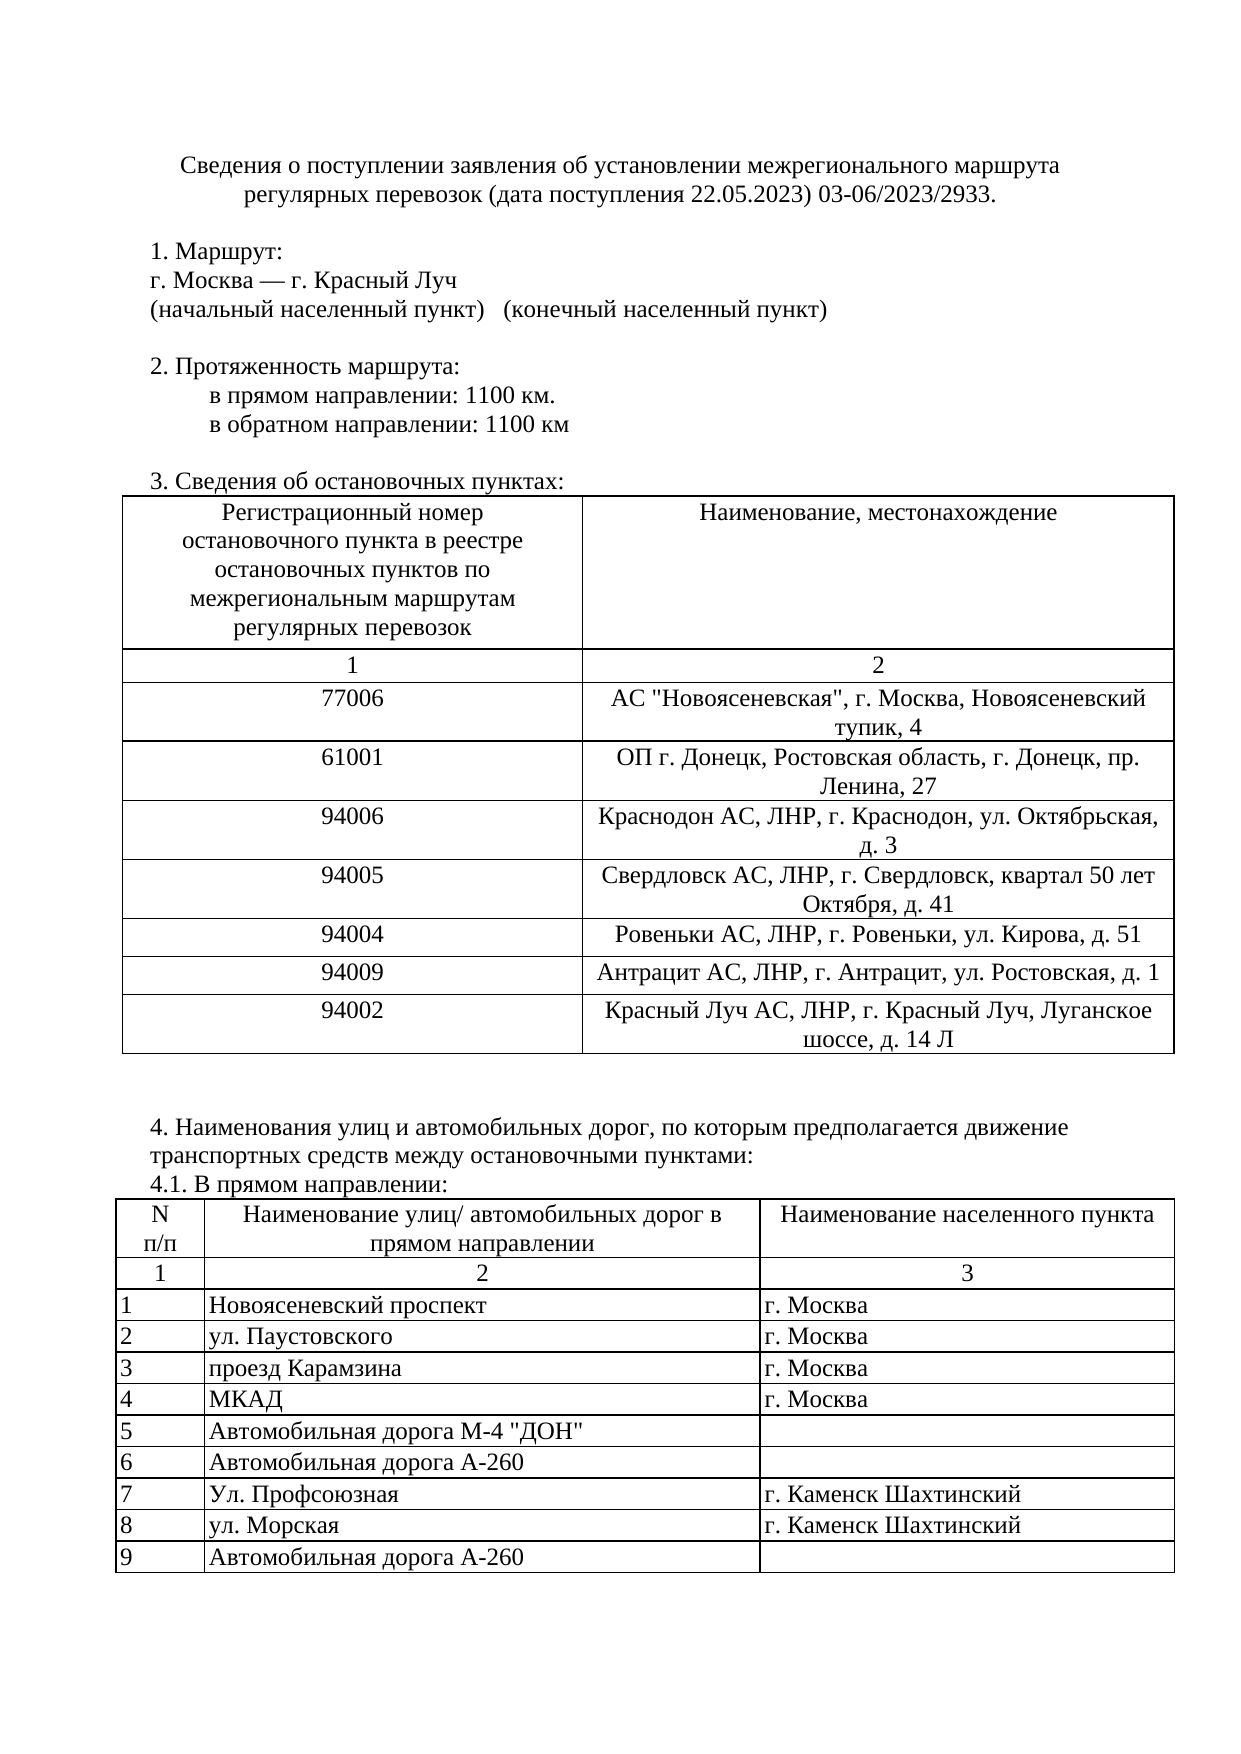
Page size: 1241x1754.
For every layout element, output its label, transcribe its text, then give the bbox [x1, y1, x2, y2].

table_cell г. Москва [761, 1290, 1174, 1320]
table_cell [761, 1542, 1174, 1571]
table_cell Антрацит АС, ЛНР, г. Антрацит, ул. Ростовская, д. 1 [583, 957, 1173, 993]
table_cell 94009 [123, 957, 582, 993]
table_cell 3 [761, 1258, 1174, 1288]
table_cell 2 [205, 1258, 759, 1288]
table_cell г. Москва [761, 1321, 1174, 1351]
table_header Наименование, местонахождение [583, 497, 1173, 648]
table_cell 94002 [123, 995, 582, 1052]
table_cell 7 [117, 1479, 204, 1508]
table_cell Красный Луч АС, ЛНР, г. Красный Луч, Луганское шоссе, д. 14 Л [583, 995, 1173, 1052]
table_cell 1 [117, 1258, 204, 1288]
text 4. Наименования улиц и автомобильных дорог, по которым предполагается движение транспортных средств между остановочными пунктами: [150, 1112, 1090, 1169]
text 4.1. В прямом направлении: [150, 1169, 1090, 1198]
table_cell проезд Карамзина [205, 1353, 759, 1383]
table_cell АС "Новоясеневская", г. Москва, Новоясеневский тупик, 4 [583, 683, 1173, 740]
text в прямом направлении: 1100 км. [150, 380, 1090, 409]
table_cell г. Каменск Шахтинский [761, 1510, 1174, 1540]
table_cell Ул. Профсоюзная [205, 1479, 759, 1508]
table_cell г. Каменск Шахтинский [761, 1479, 1174, 1508]
table_cell Автомобильная дорога А-260 [205, 1447, 759, 1477]
table_cell Краснодон АС, ЛНР, г. Краснодон, ул. Октябрьская, д. 3 [583, 801, 1173, 858]
table_cell г. Москва [761, 1384, 1174, 1414]
table_cell 1 [117, 1290, 204, 1320]
table_cell Автомобильная дорога М-4 "ДОН" [205, 1416, 759, 1446]
table_cell г. Москва [761, 1353, 1174, 1383]
table_cell МКАД [205, 1384, 759, 1414]
table_cell ОП г. Донецк, Ростовская область, г. Донецк, пр. Ленина, 27 [583, 742, 1173, 799]
table_cell 9 [117, 1542, 204, 1571]
text 1. Маршрут: [150, 236, 1090, 265]
table_cell Новоясеневский проспект [205, 1290, 759, 1320]
text в обратном направлении: 1100 км [150, 409, 1090, 437]
table_cell 6 [117, 1447, 204, 1477]
table_cell [761, 1416, 1174, 1446]
text 3. Сведения об остановочных пунктах: [150, 466, 1090, 495]
table_cell 94004 [123, 919, 582, 956]
table_cell Ровеньки АС, ЛНР, г. Ровеньки, ул. Кирова, д. 51 [583, 919, 1173, 956]
table_cell 8 [117, 1510, 204, 1540]
table_cell 5 [117, 1416, 204, 1446]
text г. Москва — г. Красный Луч [150, 265, 1090, 294]
table_cell ул. Паустовского [205, 1321, 759, 1351]
text 2. Протяженность маршрута: [150, 351, 1090, 380]
table_cell 77006 [123, 683, 582, 740]
table_cell 94006 [123, 801, 582, 858]
table_cell Автомобильная дорога А-260 [205, 1542, 759, 1571]
table_header Наименование населенного пункта [761, 1200, 1174, 1257]
text (начальный населенный пункт) (конечный населенный пункт) [150, 294, 1090, 322]
table_header Регистрационный номер остановочного пункта в реестре остановочных пунктов по межрегиональным маршрутам регулярных перевозок [123, 497, 582, 648]
table_cell 94005 [123, 860, 582, 918]
table_header N п/п [117, 1200, 204, 1257]
table_cell 4 [117, 1384, 204, 1414]
table_cell 61001 [123, 742, 582, 799]
table_cell 1 [123, 650, 582, 681]
table_header Наименование улиц/ автомобильных дорог в прямом направлении [205, 1200, 759, 1257]
table_cell 2 [117, 1321, 204, 1351]
table_cell ул. Морская [205, 1510, 759, 1540]
table_cell [761, 1447, 1174, 1477]
table_cell 3 [117, 1353, 204, 1383]
table_cell 2 [583, 650, 1173, 681]
table_cell Свердловск АС, ЛНР, г. Свердловск, квартал 50 лет Октября, д. 41 [583, 860, 1173, 918]
text Сведения о поступлении заявления об установлении межрегионального маршрута регулярных перевозок (дата поступления 22.05.2023) 03-06/2023/2933. [150, 150, 1090, 207]
